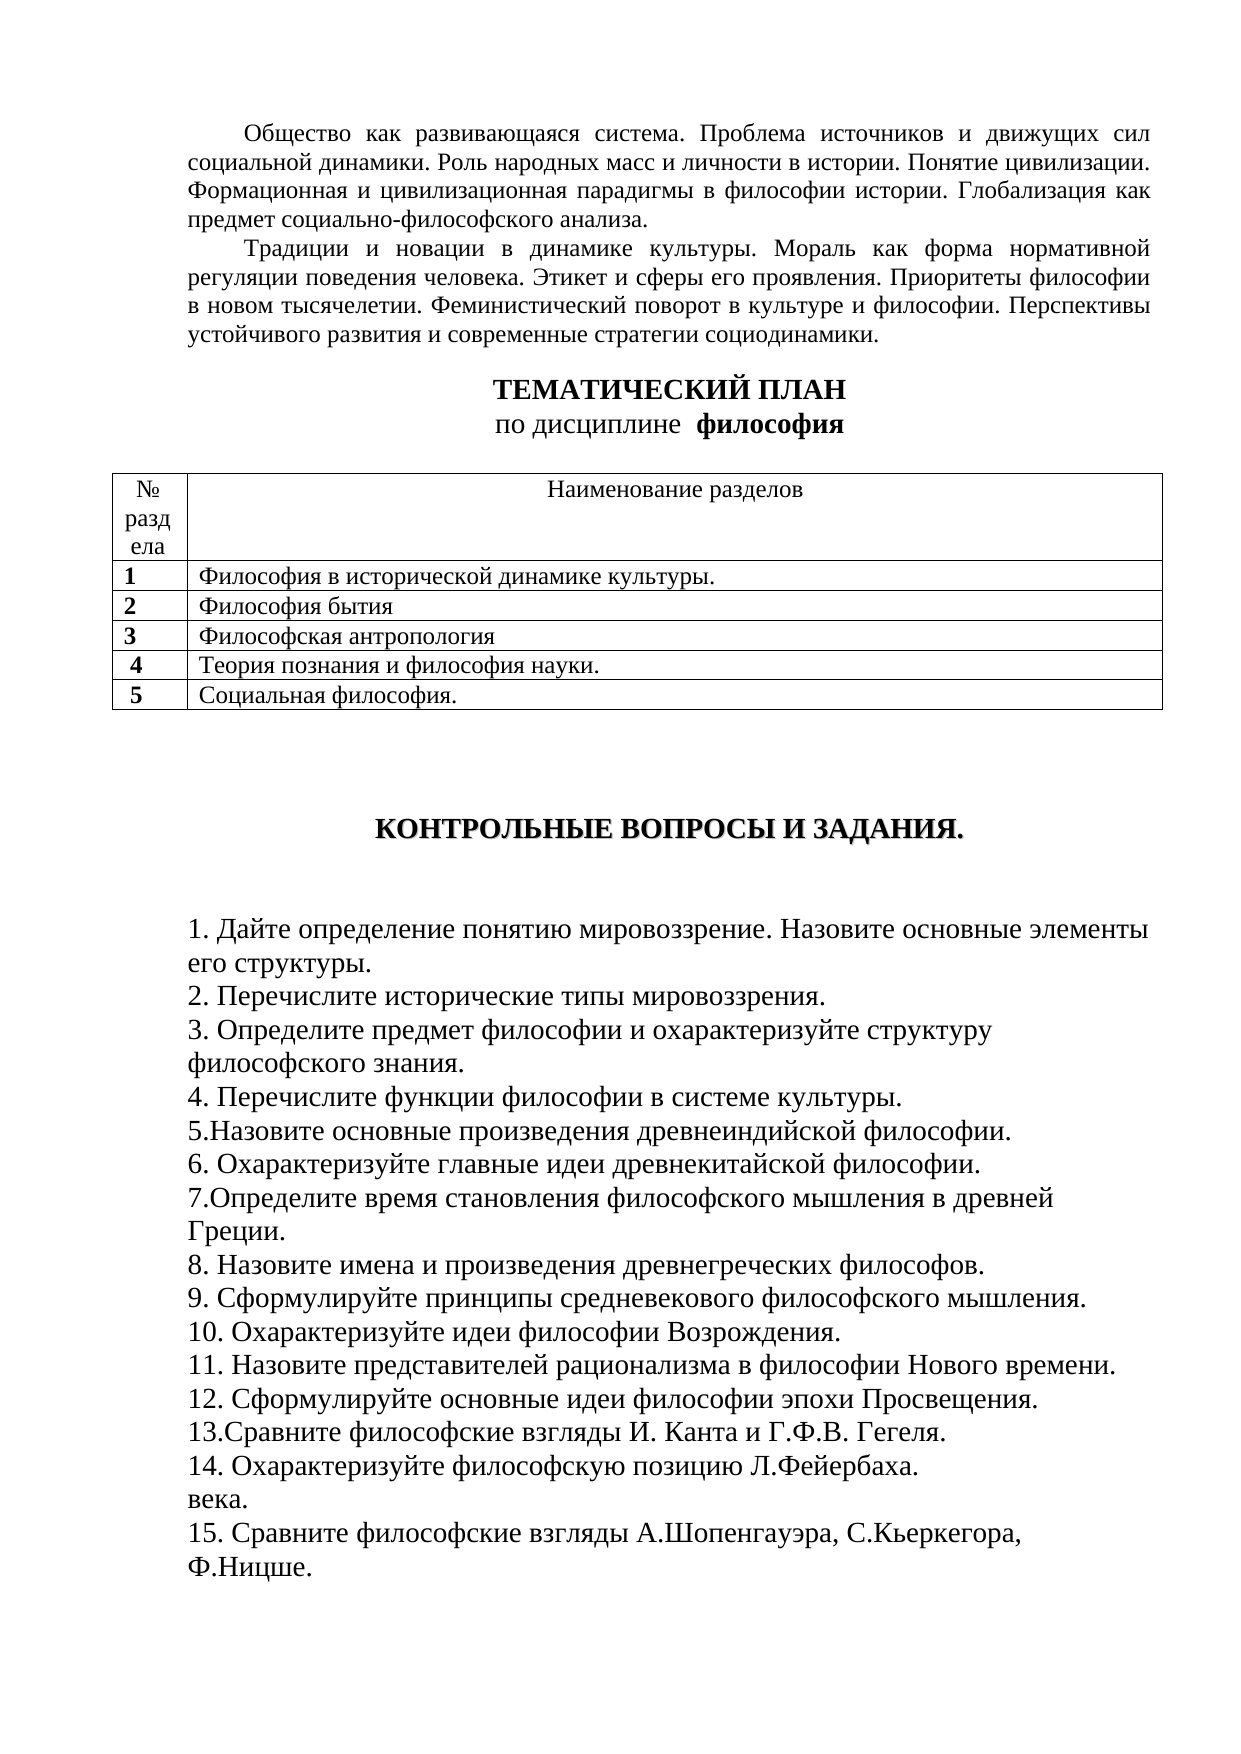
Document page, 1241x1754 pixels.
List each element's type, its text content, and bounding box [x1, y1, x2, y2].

text КОНТРОЛЬНЫЕ ВОПРОСЫ И ЗАДАНИЯ. [187, 811, 1152, 844]
table_cell Философская антропология [188, 621, 1162, 649]
text по дисциплине философия [187, 406, 1152, 439]
text 1. Дайте определение понятию мировоззрение. Назовите основные элементы его структуры. [187, 911, 1152, 978]
text 15. Сравните философские взгляды А.Шопенгауэра, С.Кьеркегора, Ф.Ницше. [187, 1515, 1152, 1582]
text 7.Определите время становления философского мышления в древней Греции. [187, 1180, 1152, 1247]
table_header Наименование разделов [188, 474, 1162, 560]
text 10. Охарактеризуйте идеи философии Возрождения. [187, 1314, 1152, 1347]
text 5.Назовите основные произведения древнеиндийской философии. [187, 1113, 1152, 1146]
table_cell 4 [113, 651, 187, 679]
text 3. Определите предмет философии и охарактеризуйте структуру философского знания. [187, 1012, 1152, 1079]
text 6. Охарактеризуйте главные идеи древнекитайской философии. [187, 1146, 1152, 1180]
table_cell Социальная философия. [188, 680, 1162, 709]
text Общество как развивающаяся система. Проблема источников и движущих сил социальной динамики. Роль народных масс и личности в истории. Понятие цивилизации. Формационная и цивилизационная парадигмы в философии истории. Глобализация как предмет социально-философского анализа. [187, 118, 1152, 233]
text века. [187, 1482, 1152, 1515]
text 4. Перечислите функции философии в системе культуры. [187, 1079, 1152, 1113]
table_cell 2 [113, 591, 187, 620]
table_cell Философия бытия [188, 591, 1162, 620]
table_cell 5 [113, 680, 187, 709]
table_header № раздела [113, 474, 187, 560]
table_cell 3 [113, 621, 187, 649]
text 2. Перечислите исторические типы мировоззрения. [187, 978, 1152, 1012]
text 8. Назовите имена и произведения древнегреческих философов. [187, 1247, 1152, 1280]
text ТЕМАТИЧЕСКИЙ ПЛАН [187, 372, 1152, 406]
text Традиции и новации в динамике культуры. Мораль как форма нормативной регуляции поведения человека. Этикет и сферы его проявления. Приоритеты философии в новом тысячелетии. Феминистический поворот в культуре и философии. Перспективы устойчивого развития и современные стратегии социодинамики. [187, 233, 1152, 348]
table_cell Философия в исторической динамике культуры. [188, 561, 1162, 590]
table_cell 1 [113, 561, 187, 590]
text 14. Охарактеризуйте философскую позицию Л.Фейербаха. [187, 1448, 1152, 1482]
text 12. Сформулируйте основные идеи философии эпохи Просвещения. [187, 1381, 1152, 1414]
text 9. Сформулируйте принципы средневекового философского мышления. [187, 1280, 1152, 1314]
text 13.Сравните философские взгляды И. Канта и Г.Ф.В. Гегеля. [187, 1414, 1152, 1448]
table_cell Теория познания и философия науки. [188, 651, 1162, 679]
text 11. Назовите представителей рационализма в философии Нового времени. [187, 1347, 1152, 1381]
